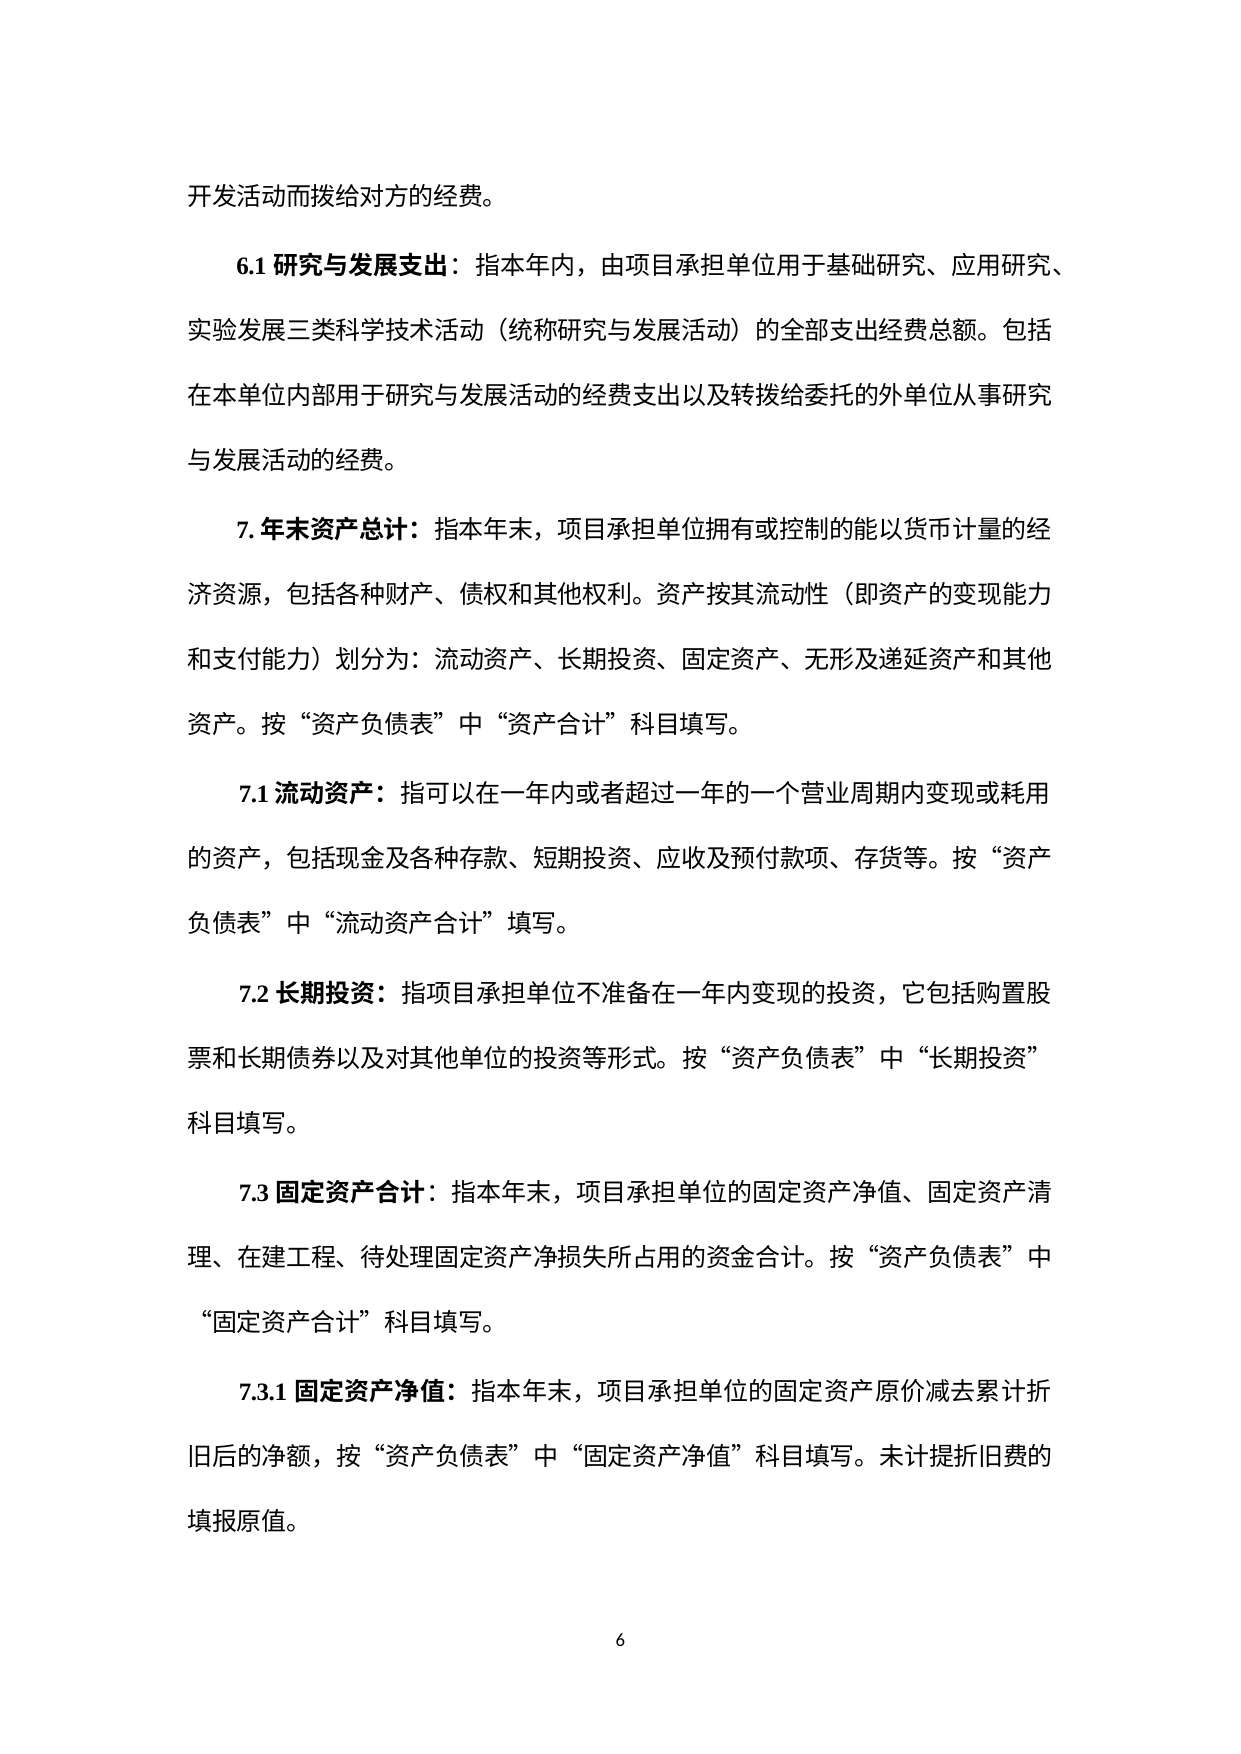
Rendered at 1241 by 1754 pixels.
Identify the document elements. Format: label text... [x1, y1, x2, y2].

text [187, 162, 1053, 227]
text 固定资产净值：指本年末，项目承担单位的固定资产原价减去累计折旧后的净额，按“资产负债表”中“固定资产净值”科目填写。未计提折旧费的填报原值。 [187, 1357, 1053, 1552]
text 7.3 固定资产合计：指本年末，项目承担单位的固定资产净值、固定资产清理、在建工程、待处理固定资产净损失所占用的资金合计。按“资产负债表”中“固定资产合计”科目填写。 [187, 1158, 1053, 1353]
text 7.2 长期投资：指项目承担单位不准备在一年内变现的投资，它包括购置股票和长期债券以及对其他单位的投资等形式。按“资产负债表”中“长期投资”科目填写。 [187, 959, 1053, 1154]
text 7. 年末资产总计：指本年末，项目承担单位拥有或控制的能以货币计量的经济资源，包括各种财产、债权和其他权利。资产按其流动性（即资产的变现能力和支付能力）划分为：流动资产、长期投资、固定资产、无形及递延资产和其他资产。按“资产负债表”中“资产合计”科目填写。 [187, 495, 1053, 755]
text 6.1 研究与发展支出：指本年内，由项目承担单位用于基础研究、应用研究、实验发展三类科学技术活动（统称研究与发展活动）的全部支出经费总额。包括在本单位内部用于研究与发展活动的经费支出以及转拨给委托的外单位从事研究与发展活动的经费。 [187, 231, 1053, 491]
text 7.1流动资产：指可以在一年内或者超过一年的一个营业周期内变现或耗用的资产，包括现金及各种存款、短期投资、应收及预付款项、存货等。按“资产负债表”中“流动资产合计”填写。 [187, 759, 1053, 954]
